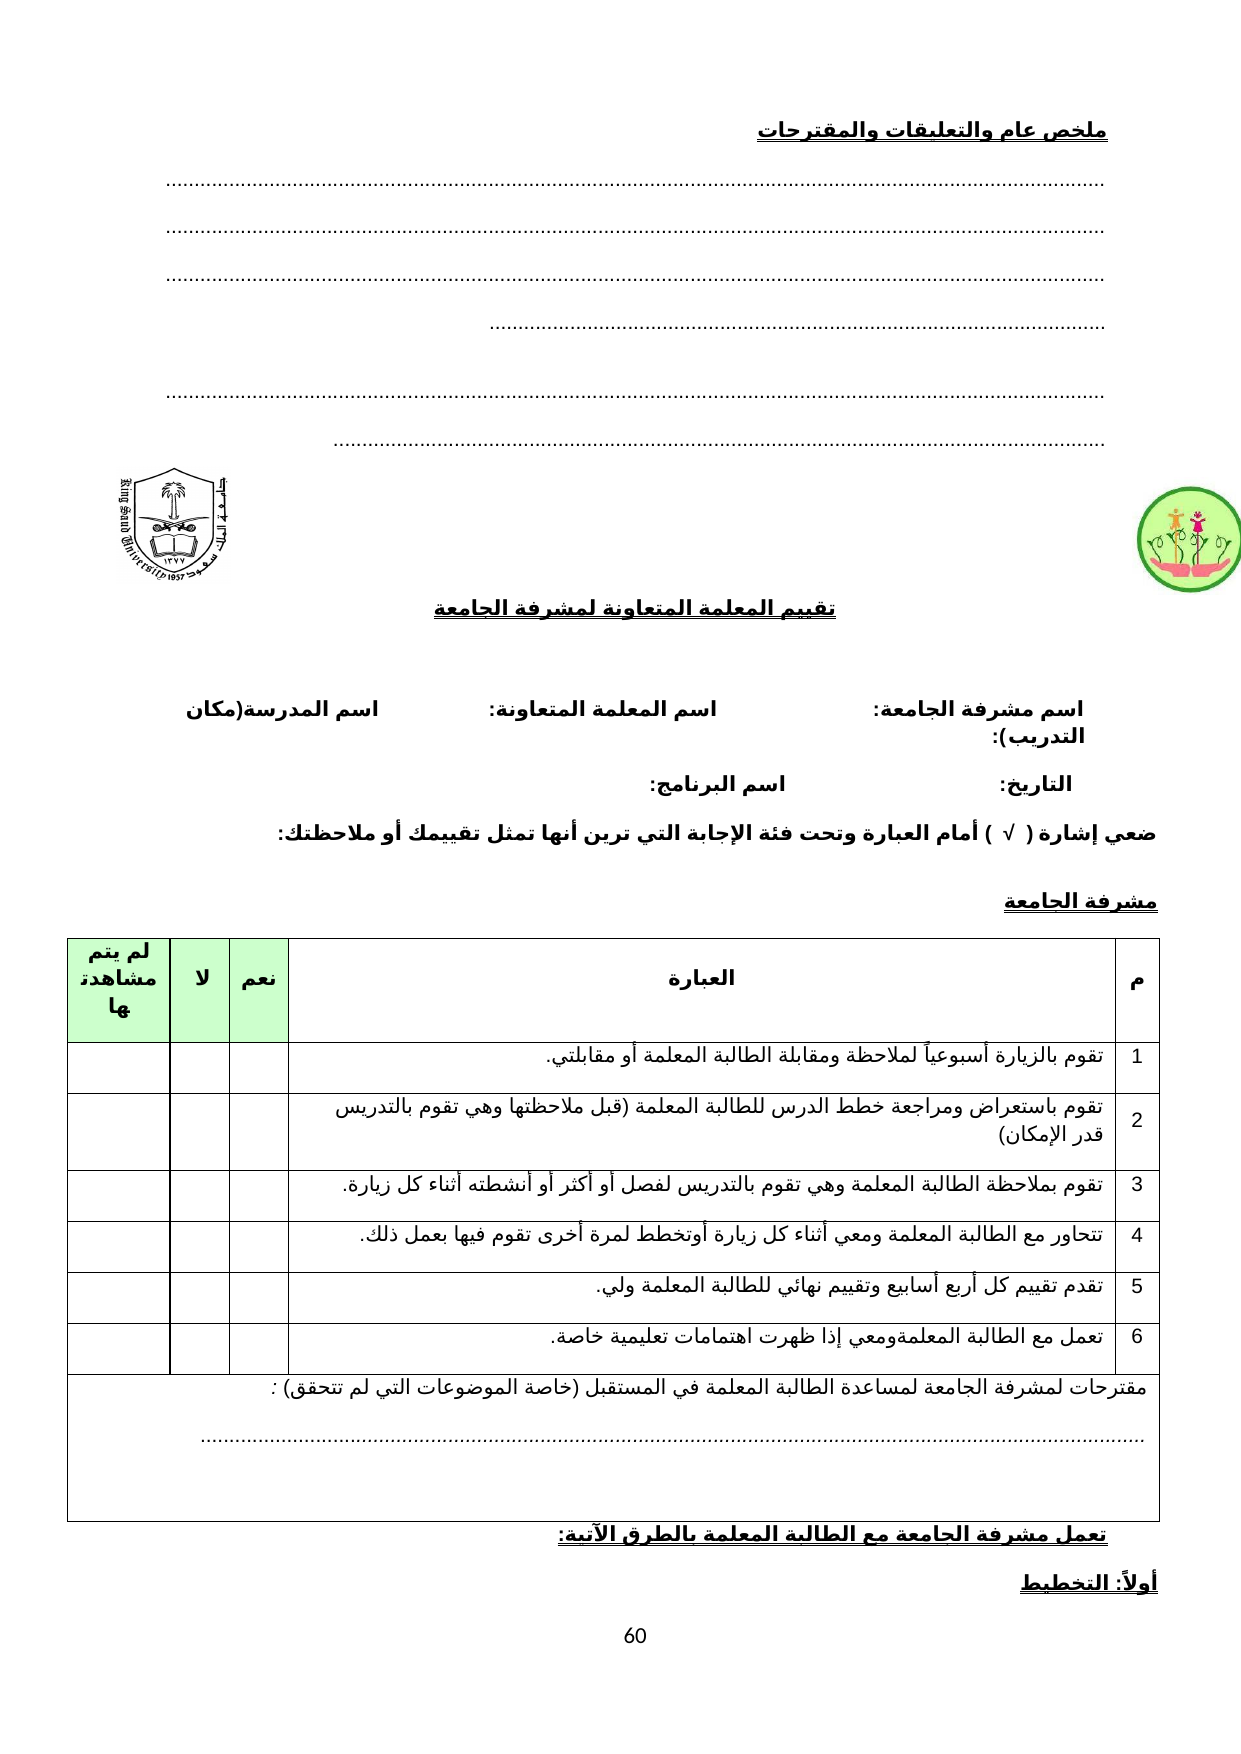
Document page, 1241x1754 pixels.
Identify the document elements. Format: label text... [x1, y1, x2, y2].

text التاريخ: اسم البرنامج: [162, 772, 1107, 796]
text ضعي إشارة ( √ ) أمام العبارة وتحت فئة الإجابة التي ترين أنها تمثل تقييمك أو ملاحظتك: [162, 821, 1158, 844]
table_cell [68, 1324, 169, 1374]
table_cell [230, 1324, 288, 1374]
table_header لا [171, 939, 229, 1042]
table_cell [68, 1171, 169, 1221]
picture [1132, 477, 1241, 595]
table_cell تقوم بملاحظة الطالبة المعلمة وهي تقوم بالتدريس لفصل أو أكثر أو أنشطته أثناء كل زيارة. [289, 1171, 1115, 1221]
text .................................................................................................................................................................................................................................................................................................................................................................................................................................................................................................................................................................................................................... [162, 166, 1107, 334]
table_cell [68, 1222, 169, 1272]
text مشرفة الجامعة [162, 889, 1158, 913]
table_cell تقوم باستعراض ومراجعة خطط الدرس للطالبة المعلمة (قبل ملاحظتها وهي تقوم بالتدريس قدر الإمكان) [289, 1094, 1115, 1170]
table_cell [68, 1094, 169, 1170]
table_cell 1 [1116, 1043, 1159, 1093]
table_cell 3 [1116, 1171, 1159, 1221]
table_cell تعمل مع الطالبة المعلمةومعي إذا ظهرت اهتمامات تعليمية خاصة. [289, 1324, 1115, 1374]
table_cell [230, 1043, 288, 1093]
text ملخص عام والتعليقات والمقترحات [162, 118, 1107, 142]
text تعمل مشرفة الجامعة مع الطالبة المعلمة بالطرق الآتية: [162, 1522, 1107, 1546]
table_header العبارة [289, 939, 1115, 1042]
text اسم مشرفة الجامعة: اسم المعلمة المتعاونة: اسم المدرسة(مكان التدريب): [162, 696, 1107, 748]
table_cell [230, 1273, 288, 1323]
picture [115, 466, 232, 584]
table_cell 4 [1116, 1222, 1159, 1272]
table_cell تتحاور مع الطالبة المعلمة ومعي أثناء كل زيارة أوتخطط لمرة أخرى تقوم فيها بعمل ذلك. [289, 1222, 1115, 1272]
table_cell تقدم تقييم كل أربع أسابيع وتقييم نهائي للطالبة المعلمة ولي. [289, 1273, 1115, 1323]
table_cell [171, 1043, 229, 1093]
table_cell [171, 1222, 229, 1272]
table_cell [171, 1094, 229, 1170]
table_cell [171, 1273, 229, 1323]
table_cell [68, 1273, 169, 1323]
table_cell [230, 1171, 288, 1221]
text تقييم المعلمة المتعاونة لمشرفة الجامعة [162, 596, 1107, 619]
table_cell [230, 1094, 288, 1170]
table_cell [171, 1171, 229, 1221]
text ......................................................................................................................................................................................................................................................................................................... [162, 379, 1107, 451]
table_header لم يتم مشاهدتها [68, 939, 169, 1042]
table_header م [1116, 939, 1159, 1042]
table_header نعم [230, 939, 288, 1042]
table_cell [230, 1222, 288, 1272]
table_cell 5 [1116, 1273, 1159, 1323]
table_cell 6 [1116, 1324, 1159, 1374]
table_cell [68, 1043, 169, 1093]
text أولاً: التخطيط [162, 1571, 1158, 1594]
table_cell تقوم بالزيارة أسبوعياً لملاحظة ومقابلة الطالبة المعلمة أو مقابلتي. [289, 1043, 1115, 1093]
table_cell [171, 1324, 229, 1374]
table_cell 2 [1116, 1094, 1159, 1170]
